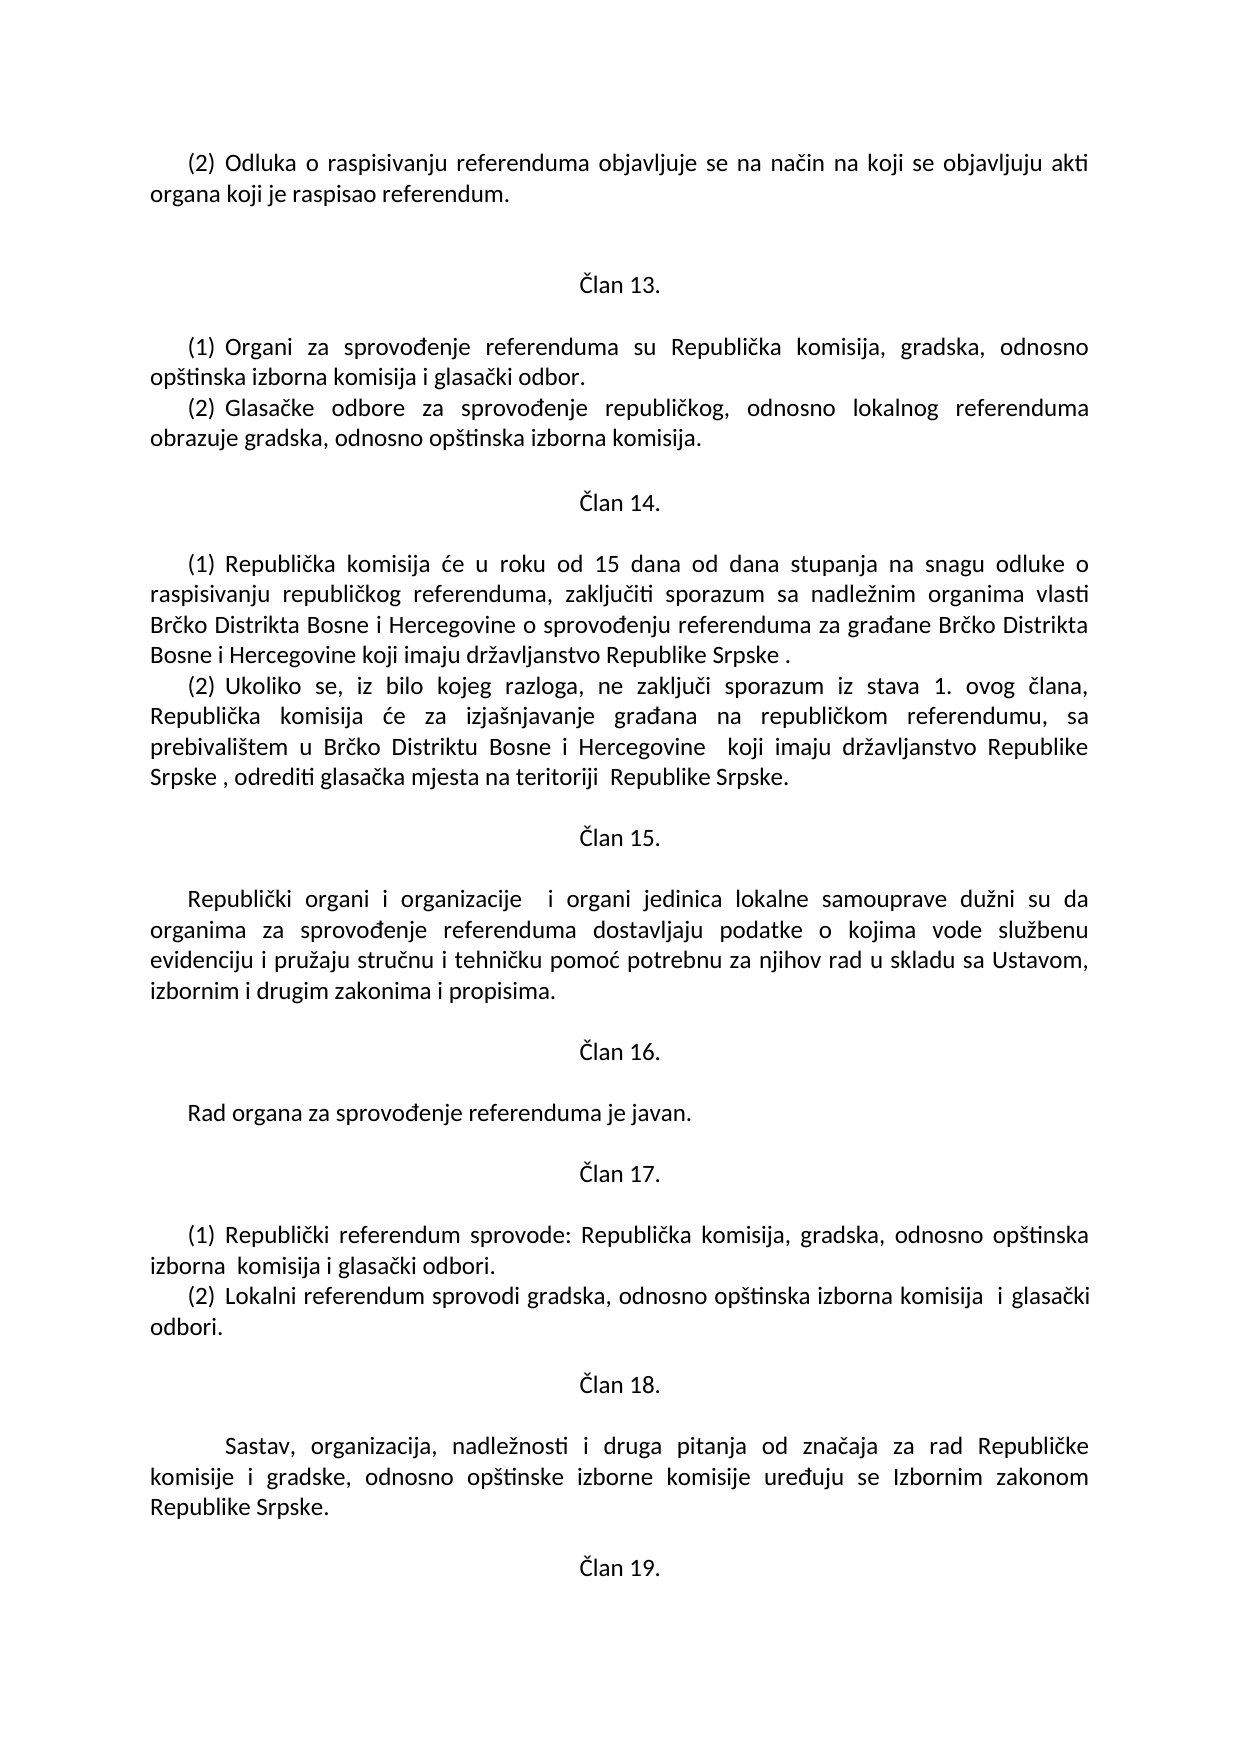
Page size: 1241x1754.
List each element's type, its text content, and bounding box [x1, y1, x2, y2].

list Organi za sprovođenje referenduma su Republička komisija, gradska, odnosno opštinska izborna komisija i glasački odbor. [150, 331, 1090, 392]
list Odluka o raspisivanju referenduma objavlјuje se na način na koji se objavlјuju akti organa koji je raspisao referendum. [150, 148, 1090, 209]
list Republička komisija će u roku od 15 dana od dana stupanja na snagu odluke o raspisivanju republičkog referenduma, zaklјučiti sporazum sa nadležnim organima vlasti Brčko Distrikta Bosne i Hercegovine o sprovođenju referenduma za građane Brčko Distrikta Bosne i Hercegovine koji imaju državlјanstvo Republike Srpske . [150, 548, 1090, 670]
list Ukoliko se, iz bilo kojeg razloga, ne zaklјuči sporazum iz stava 1. ovog člana, Republička komisija će za izjašnjavanje građana na republičkom referendumu, sa prebivalištem u Brčko Distriktu Bosne i Hercegovine koji imaju državlјanstvo Republike Srpske , odrediti glasačka mjesta na teritoriji Republike Srpske. [150, 670, 1090, 792]
text Rad organa za sprovođenje referenduma je javan. [150, 1097, 1090, 1128]
text Sastav, organizacija, nadležnosti i druga pitanja od značaja za rad Republičke komisije i gradske, odnosno opštinske izborne komisije uređuju se Izbornim zakonom Republike Srpske. [150, 1431, 1090, 1522]
text Član 14. [150, 487, 1090, 517]
list Član 18. [150, 1369, 1090, 1400]
list Lokalni referendum sprovodi gradska, odnosno opštinska izborna komisija i glasački odbori. [150, 1280, 1090, 1341]
text Član 15. [150, 823, 1090, 853]
list Republički referendum sprovode: Republička komisija, gradska, odnosno opštinska izborna komisija i glasački odbori. [150, 1219, 1090, 1280]
text Član 13. [150, 270, 1090, 300]
text Član 19. [150, 1553, 1090, 1583]
text Republički organi i organizacije i organi jedinica lokalne samouprave dužni su da organima za sprovođenje referenduma dostavlјaju podatke o kojima vode službenu evidenciju i pružaju stručnu i tehničku pomoć potrebnu za njihov rad u skladu sa Ustavom, izbornim i drugim zakonima i propisima. [150, 884, 1090, 1006]
text Član 16. [150, 1036, 1090, 1067]
list Glasačke odbore za sprovođenje republičkog, odnosno lokalnog referenduma obrazuje gradska, odnosno opštinska izborna komisija. [150, 392, 1090, 453]
text Član 17. [150, 1158, 1090, 1189]
